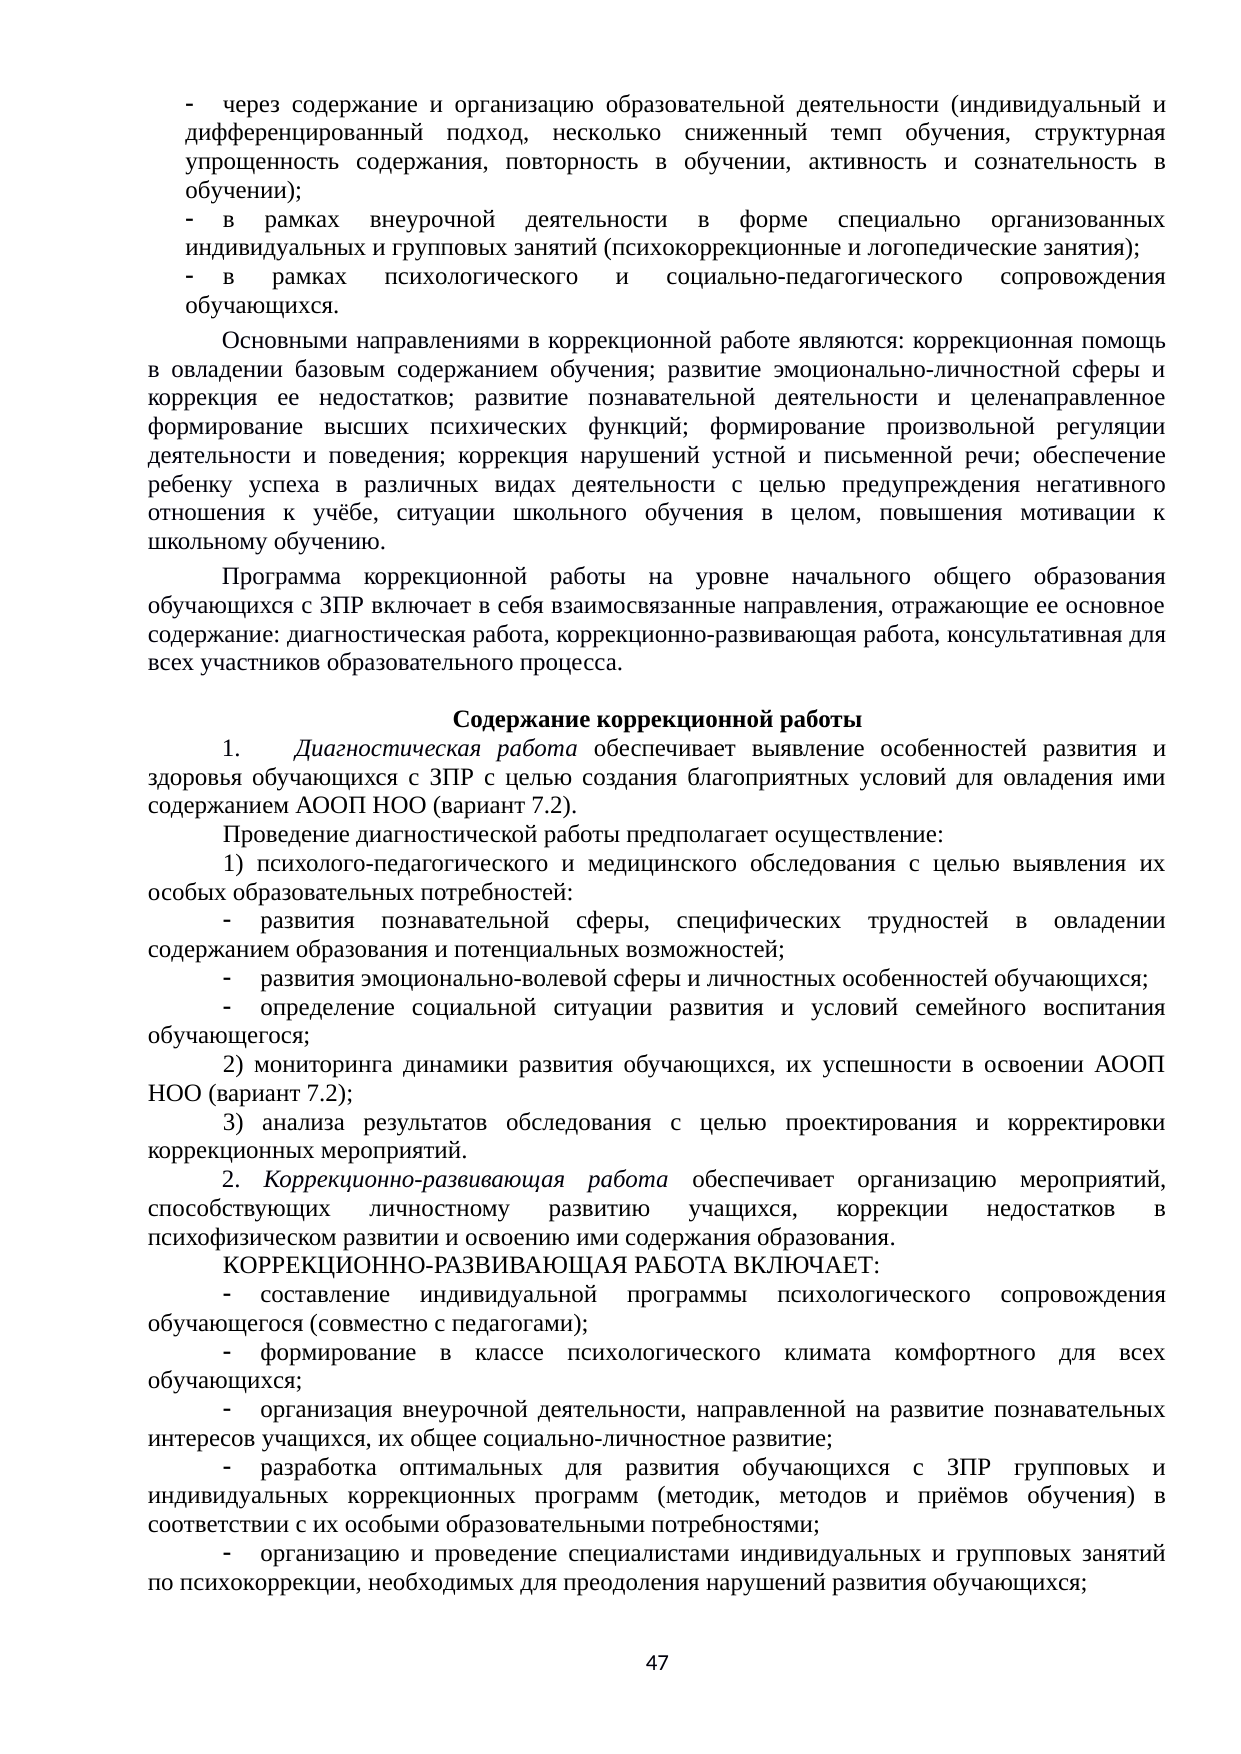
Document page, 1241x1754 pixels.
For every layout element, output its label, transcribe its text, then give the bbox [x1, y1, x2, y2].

text 2) мониторинга динамики развития обучающихся, их успешности в освоении АООП НОО (вариант 7.2); [148, 1049, 1167, 1107]
list определение социальной ситуации развития и условий семейного воспитания обучающегося; [148, 992, 1167, 1049]
list через содержание и организацию образовательной деятельности (индивидуальный и дифференцированный подход, несколько сниженный темп обучения, структурная упрощенность содержания, повторность в обучении, активность и сознательность в обучении); [185, 89, 1167, 204]
text 1) психолого-педагогического и медицинского обследования с целью выявления их особых образовательных потребностей: [148, 848, 1167, 905]
list Диагностическая работа обеспечивает выявление особенностей развития и здоровья обучающихся с ЗПР с целью создания благоприятных условий для овладения ими содержанием АООП НОО (вариант 7.2). [148, 733, 1167, 819]
list разработка оптимальных для развития обучающихся с ЗПР групповых и индивидуальных коррекционных программ (методик, методов и приёмов обучения) в соответствии с их особыми образовательными потребностями; [148, 1452, 1167, 1538]
list организация внеурочной деятельности, направленной на развитие познавательных интересов учащихся, их общее социально-личностное развитие; [148, 1394, 1167, 1452]
list формирование в классе психологического климата комфортного для всех обучающихся; [148, 1337, 1167, 1394]
text Программа коррекционной работы на уровне начального общего образования обучающихся с ЗПР включает в себя взаимосвязанные направления, отражающие ее основное содержание: диагностическая работа, коррекционно-развивающая работа, консультативная для всех участников образовательного процесса. [148, 561, 1167, 676]
list в рамках психологического и социально-педагогического сопровождения обучающихся. [185, 261, 1167, 319]
list развития познавательной сферы, специфических трудностей в овладении содержанием образования и потенциальных возможностей; [148, 905, 1167, 963]
text Содержание коррекционной работы [148, 704, 1167, 733]
text Проведение диагностической работы предполагает осуществление: [148, 819, 1167, 848]
list в рамках внеурочной деятельности в форме специально организованных индивидуальных и групповых занятий (психокоррекционные и логопедические занятия); [185, 204, 1167, 261]
list организацию и проведение специалистами индивидуальных и групповых занятий по психокоррекции, необходимых для преодоления нарушений развития обучающихся; [148, 1538, 1167, 1595]
text Основными направлениями в коррекционной работе являются: коррекционная помощь в овладении базовым содержанием обучения; развитие эмоционально-личностной сферы и коррекция ее недостатков; развитие познавательной деятельности и целенаправленное формирование высших психических функций; формирование произвольной регуляции деятельности и поведения; коррекция нарушений устной и письменной речи; обеспечение ребенку успеха в различных видах деятельности с целью предупреждения негативного отношения к учёбе, ситуации школьного обучения в целом, повышения мотивации к школьному обучению. [148, 325, 1167, 555]
text 2. Коррекционно-развивающая работа обеспечивает организацию мероприятий, способствующих личностному развитию учащихся, коррекции недостатков в психофизическом развитии и освоению ими содержания образования. [148, 1164, 1167, 1250]
list составление индивидуальной программы психологического сопровождения обучающегося (совместно с педагогами); [148, 1279, 1167, 1337]
text Коррекционно-развивающая работа включает: [148, 1250, 1167, 1279]
text 3) анализа результатов обследования с целью проектирования и корректировки коррекционных мероприятий. [148, 1107, 1167, 1164]
list развития эмоционально-волевой сферы и личностных особенностей обучающихся; [148, 963, 1167, 992]
